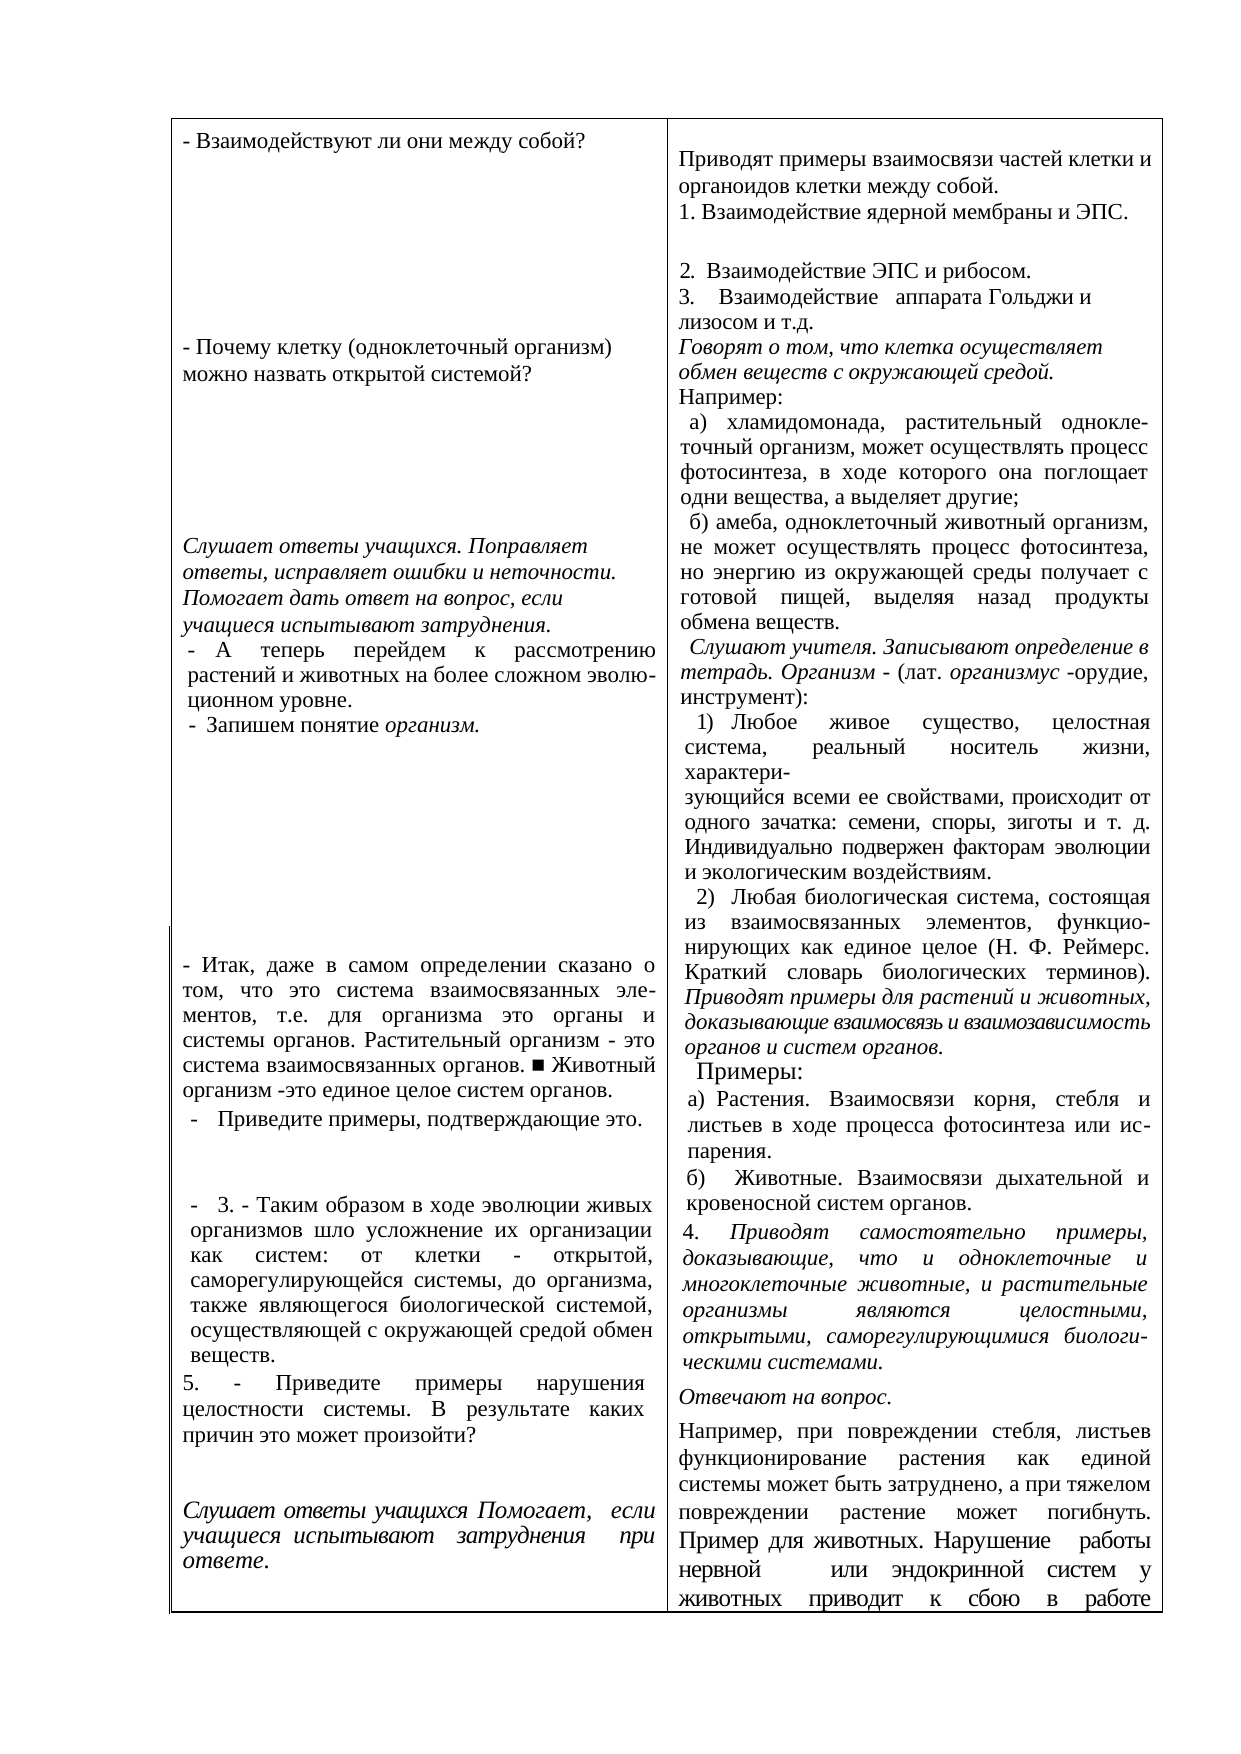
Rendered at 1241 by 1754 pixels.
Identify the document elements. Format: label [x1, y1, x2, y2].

table_cell [668, 119, 1162, 1611]
table_cell [172, 119, 667, 1611]
